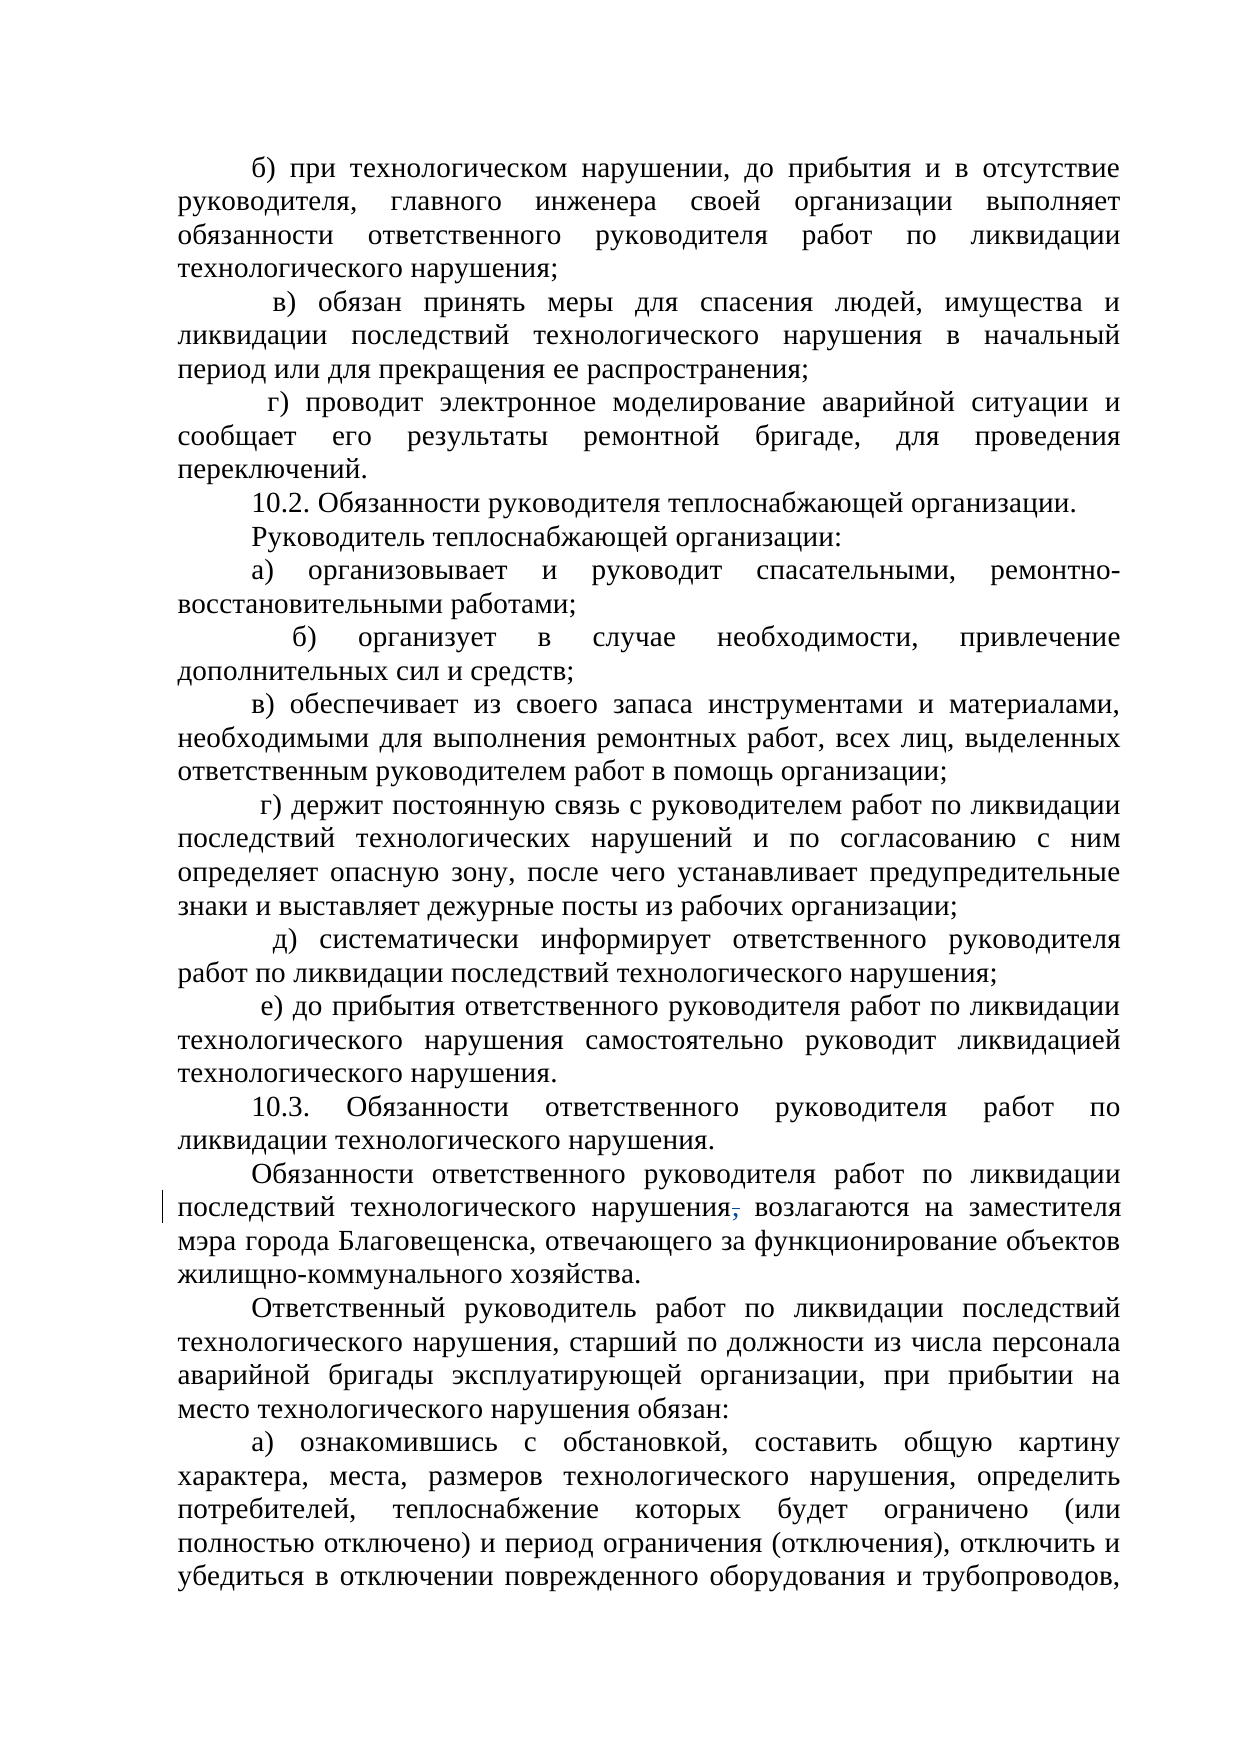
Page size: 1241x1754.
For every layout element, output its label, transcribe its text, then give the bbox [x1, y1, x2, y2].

text Руководитель теплоснабжающей организации: [177, 519, 1122, 552]
text г) держит постоянную связь с руководителем работ по ликвидации последствий технологических нарушений и по согласованию с ним определяет опасную зону, после чего устанавливает предупредительные знаки и выставляет дежурные посты из рабочих организации; [177, 787, 1122, 921]
text е) до прибытия ответственного руководителя работ по ликвидации технологического нарушения самостоятельно руководит ликвидацией технологического нарушения. [177, 988, 1122, 1089]
text б) организует в случае необходимости, привлечение дополнительных сил и средств; [177, 619, 1122, 686]
text б) при технологическом нарушении, до прибытия и в отсутствие руководителя, главного инженера своей организации выполняет обязанности ответственного руководителя работ по ликвидации технологического нарушения; [177, 150, 1122, 284]
text 10.3. Обязанности ответственного руководителя работ по ликвидации технологического нарушения. [177, 1089, 1122, 1156]
text в) обеспечивает из своего запаса инструментами и материалами, необходимыми для выполнения ремонтных работ, всех лиц, выделенных ответственным руководителем работ в помощь организации; [177, 686, 1122, 787]
text Обязанности ответственного руководителя работ по ликвидации последствий технологического нарушения возлагаются на заместителя мэра города Благовещенска, отвечающего за функционирование объектов жилищно-коммунального хозяйства. [177, 1156, 1122, 1290]
text д) систематически информирует ответственного руководителя работ по ликвидации последствий технологического нарушения; [177, 921, 1122, 988]
text в) обязан принять меры для спасения людей, имущества и ликвидации последствий технологического нарушения в начальный период или для прекращения ее распространения; [177, 284, 1122, 384]
text а) организовывает и руководит спасательными, ремонтно- восстановительными работами; [177, 552, 1122, 619]
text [177, 1424, 1122, 1592]
text Ответственный руководитель работ по ликвидации последствий технологического нарушения, старший по должности из числа персонала аварийной бригады эксплуатирующей организации, при прибытии на место технологического нарушения обязан: [177, 1290, 1122, 1424]
text г) проводит электронное моделирование аварийной ситуации и сообщает его результаты ремонтной бригаде, для проведения переключений. [177, 384, 1122, 485]
text 10.2. Обязанности руководителя теплоснабжающей организации. [177, 485, 1122, 519]
